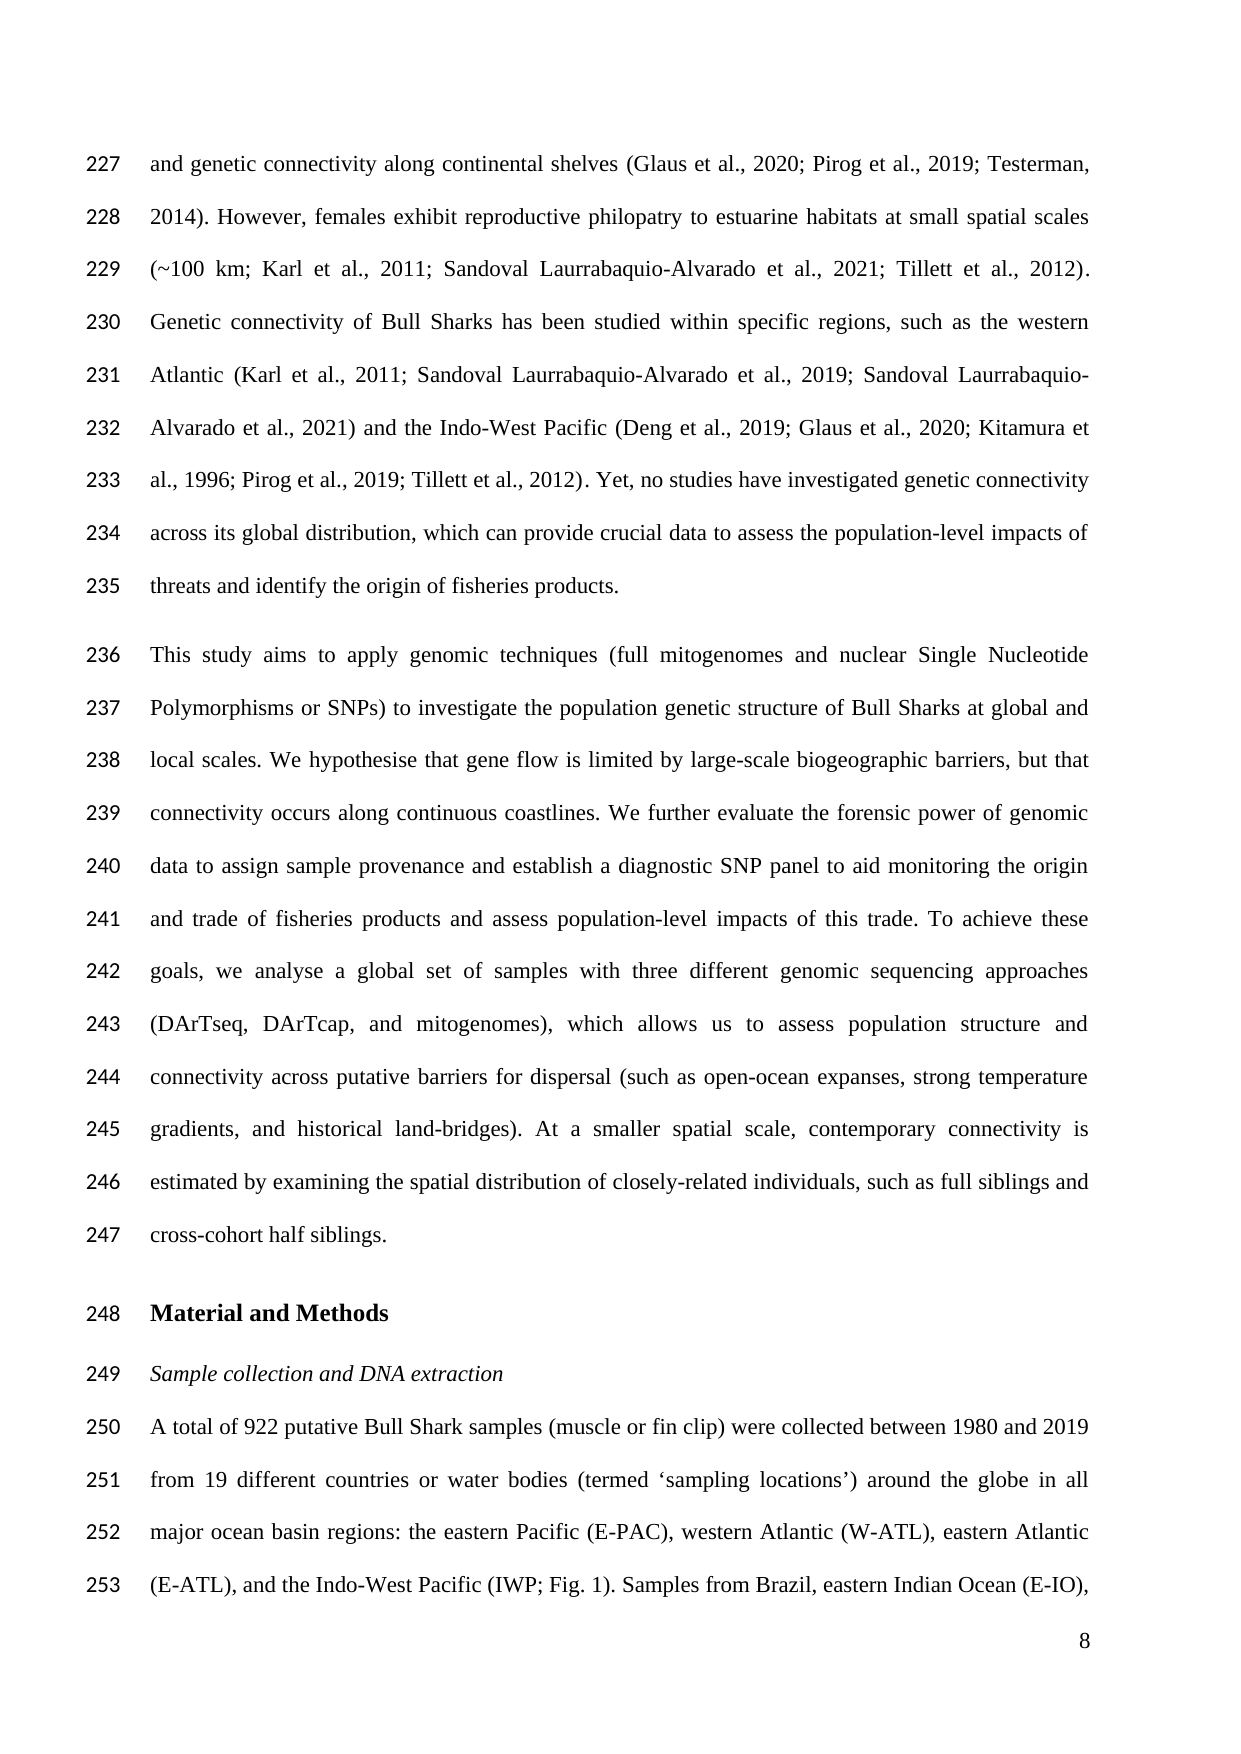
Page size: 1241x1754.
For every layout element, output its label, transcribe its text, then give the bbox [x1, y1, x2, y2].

subtitle Material and Methods [150, 1298, 1090, 1327]
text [150, 150, 1090, 598]
subtitle Sample collection and DNA extraction [150, 1360, 1090, 1387]
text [150, 1413, 1090, 1597]
text This study aims to apply genomic techniques (full mitogenomes and nuclear Single Nucleotide Polymorphisms or SNPs) to investigate the population genetic structure of Bull Sharks at global and local scales. We hypothesise that gene flow is limited by large-scale biogeographic barriers, but that connectivity occurs along continuous coastlines. We further evaluate the forensic power of genomic data to assign sample provenance and establish a diagnostic SNP panel to aid monitoring the origin and trade of fisheries products and assess population-level impacts of this trade. To achieve these goals, we analyse a global set of samples with three different genomic sequencing approaches (DArTseq, DArTcap, and mitogenomes), which allows us to assess population structure and connectivity across putative barriers for dispersal (such as open-ocean expanses, strong temperature gradients, and historical land-bridges). At a smaller spatial scale, contemporary connectivity is estimated by examining the spatial distribution of closely-related individuals, such as full siblings and cross-cohort half siblings. [150, 641, 1090, 1247]
